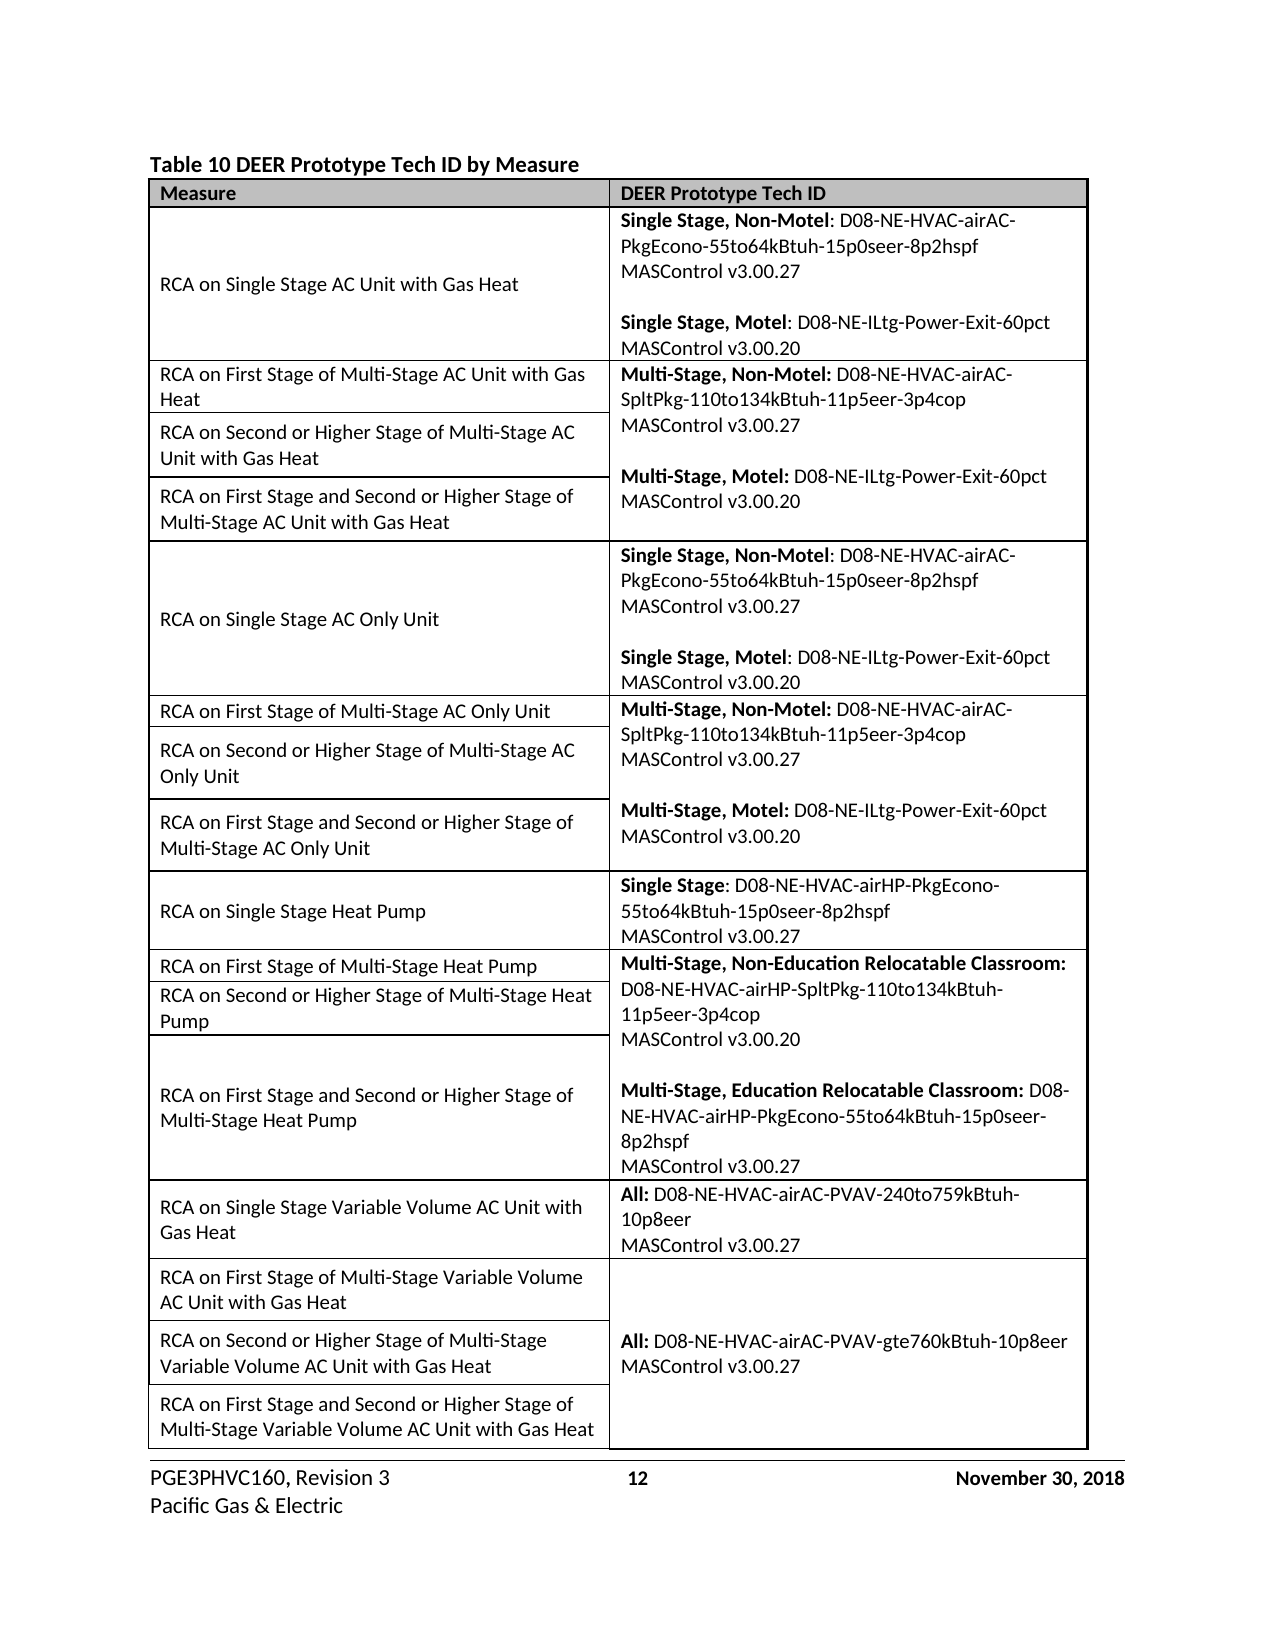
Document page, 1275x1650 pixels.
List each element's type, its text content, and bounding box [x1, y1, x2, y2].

text Table 10 DEER Prototype Tech ID by Measure [150, 150, 1125, 178]
table_cell RCA on First Stage and Second or Higher Stage of Multi-Stage Heat Pump [150, 1036, 609, 1179]
table_cell RCA on First Stage and Second or Higher Stage of Multi-Stage AC Only Unit [150, 800, 609, 870]
table_cell RCA on Single Stage Variable Volume AC Unit with Gas Heat [150, 1181, 609, 1257]
table_cell RCA on First Stage and Second or Higher Stage of Multi-Stage Variable Volume AC Unit with Gas Heat [149, 1385, 609, 1448]
table_cell All: D08-NE-HVAC-airAC-PVAV-240to759kBtuh-10p8eer MASControl v3.00.27 [610, 1181, 1086, 1257]
table_header DEER Prototype Tech ID [610, 180, 1086, 206]
table_cell RCA on First Stage of Multi-Stage Heat Pump [150, 950, 609, 981]
table_cell RCA on Second or Higher Stage of Multi-Stage AC Unit with Gas Heat [150, 413, 609, 476]
table_cell Single Stage, Non-Motel: D08-NE-HVAC-airAC-PkgEcono-55to64kBtuh-15p0seer-8p2hspf MASControl v3.00.27 Single Stage, Motel: D08-NE-ILtg-Power-Exit-60pct MASControl v3.00.20 [610, 208, 1086, 360]
table_cell RCA on Second or Higher Stage of Multi-Stage Heat Pump [150, 982, 609, 1033]
table_cell Multi-Stage, Non-Education Relocatable Classroom: D08-NE-HVAC-airHP-SpltPkg-110to134kBtuh-11p5eer-3p4cop MASControl v3.00.20 Multi-Stage, Education Relocatable Classroom: D08-NE-HVAC-airHP-PkgEcono-55to64kBtuh-15p0seer-8p2hspf MASControl v3.00.27 [610, 950, 1086, 1179]
table_cell Single Stage: D08-NE-HVAC-airHP-PkgEcono-55to64kBtuh-15p0seer-8p2hspf MASControl v3.00.27 [610, 872, 1086, 949]
table_cell RCA on Single Stage AC Only Unit [150, 542, 609, 695]
table_cell RCA on Second or Higher Stage of Multi-Stage AC Only Unit [150, 727, 609, 798]
table_cell All: D08-NE-HVAC-airAC-PVAV-gte760kBtuh-10p8eer MASControl v3.00.27 [610, 1259, 1086, 1448]
table_cell Multi-Stage, Non-Motel: D08-NE-HVAC-airAC-SpltPkg-110to134kBtuh-11p5eer-3p4cop MASControl v3.00.27 Multi-Stage, Motel: D08-NE-ILtg-Power-Exit-60pct MASControl v3.00.20 [610, 696, 1086, 870]
table_cell RCA on First Stage and Second or Higher Stage of Multi-Stage AC Unit with Gas Heat [150, 478, 609, 540]
table_cell RCA on First Stage of Multi-Stage AC Unit with Gas Heat [150, 361, 609, 412]
table_header Measure [150, 180, 609, 206]
table_cell Single Stage, Non-Motel: D08-NE-HVAC-airAC-PkgEcono-55to64kBtuh-15p0seer-8p2hspf MASControl v3.00.27 Single Stage, Motel: D08-NE-ILtg-Power-Exit-60pct MASControl v3.00.20 [610, 542, 1086, 695]
table_cell RCA on First Stage of Multi-Stage AC Only Unit [150, 696, 609, 726]
table_cell Multi-Stage, Non-Motel: D08-NE-HVAC-airAC-SpltPkg-110to134kBtuh-11p5eer-3p4cop MASControl v3.00.27 Multi-Stage, Motel: D08-NE-ILtg-Power-Exit-60pct MASControl v3.00.20 [610, 361, 1086, 540]
table_cell RCA on Single Stage AC Unit with Gas Heat [150, 208, 609, 360]
table_cell RCA on First Stage of Multi-Stage Variable Volume AC Unit with Gas Heat [150, 1259, 609, 1320]
table_cell RCA on Single Stage Heat Pump [150, 872, 609, 949]
table_cell RCA on Second or Higher Stage of Multi-Stage Variable Volume AC Unit with Gas Heat [150, 1321, 609, 1384]
